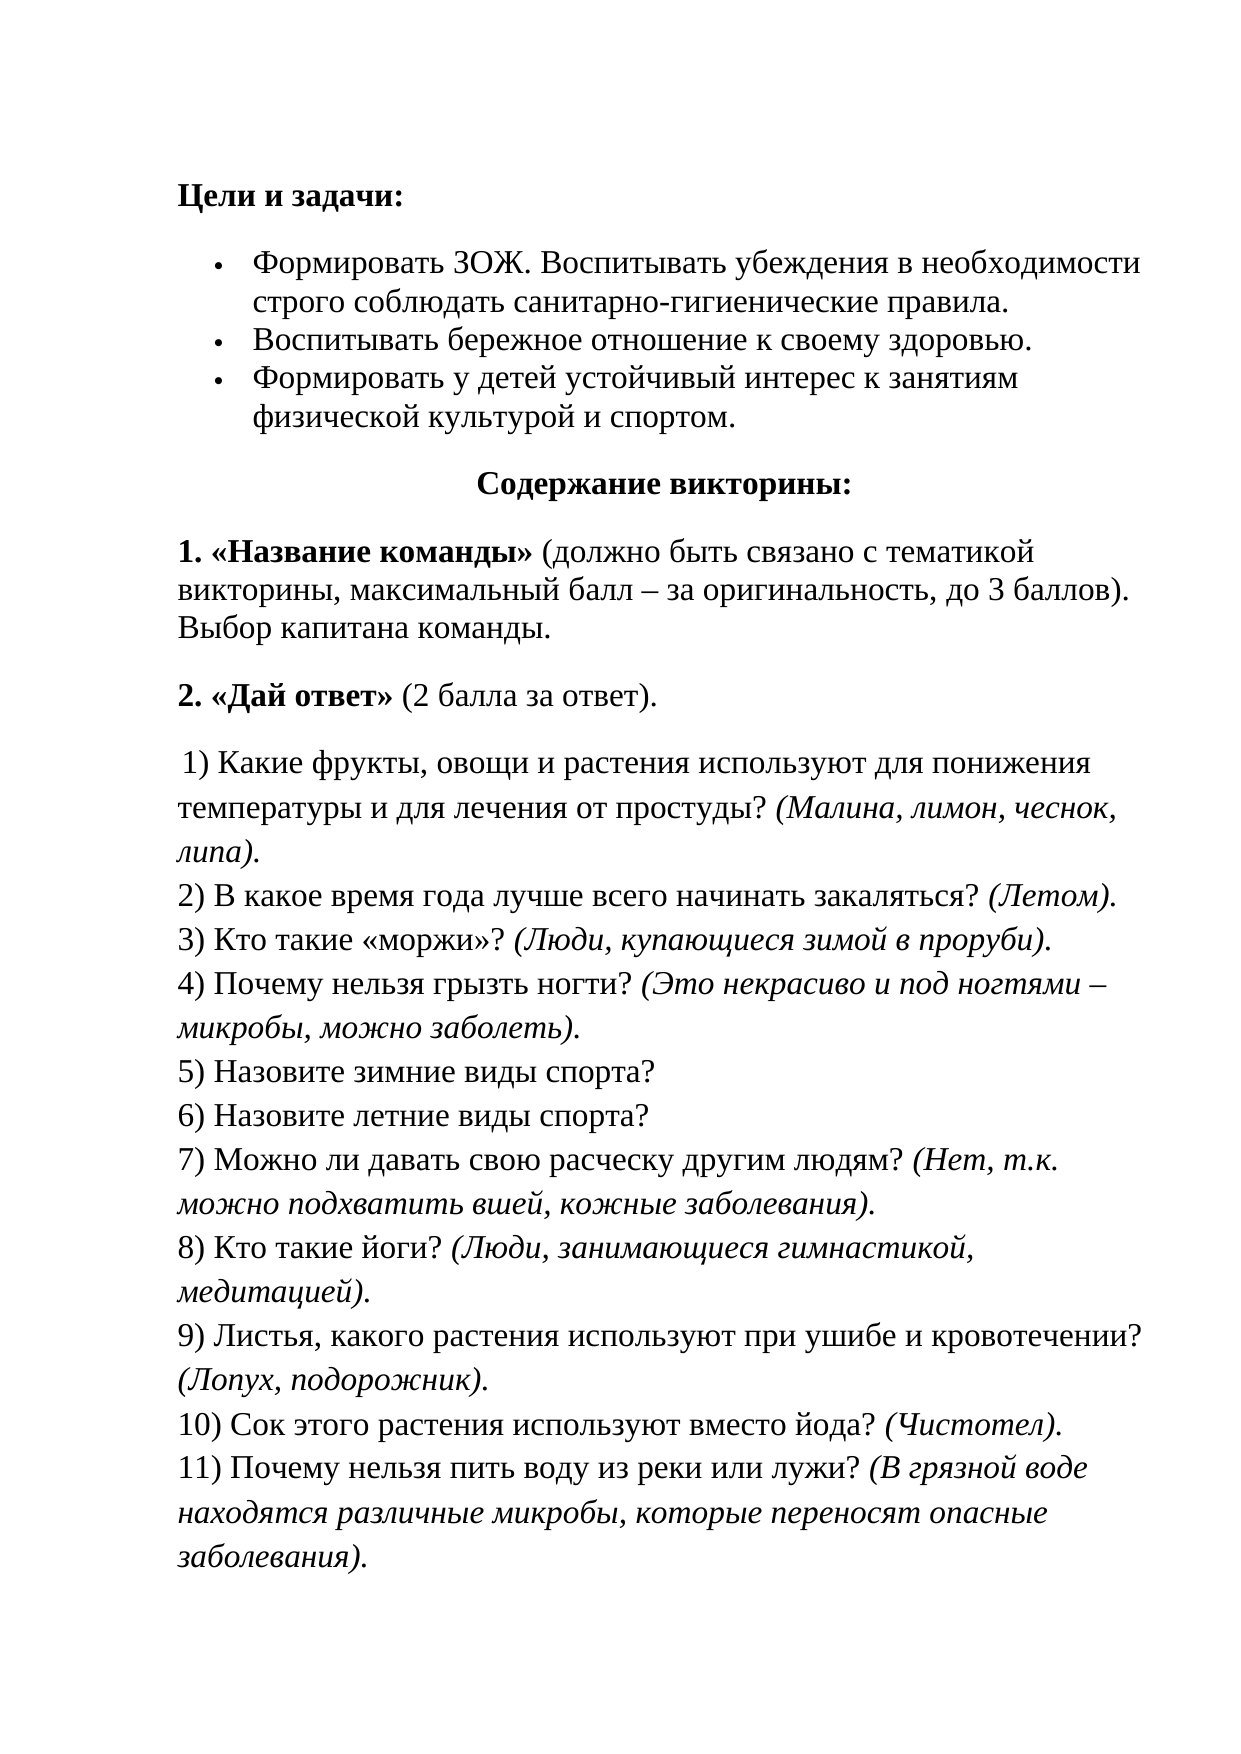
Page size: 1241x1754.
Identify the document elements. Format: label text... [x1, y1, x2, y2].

list Формировать у детей устойчивый интерес к занятиям физической культурой и спортом. [215, 358, 1152, 434]
text Цели и задачи: [177, 175, 1152, 214]
text 2. «Дай ответ» (2 балла за ответ). [177, 675, 1152, 714]
text Содержание викторины: [177, 464, 1152, 502]
list Воспитывать бережное отношение к своему здоровью. [215, 319, 1152, 358]
text 1. «Название команды» (должно быть связано с тематикой викторины, максимальный балл – за оригинальность, до 3 баллов). Выбор капитана команды. [177, 531, 1152, 646]
list Формировать ЗОЖ. Воспитывать убеждения в необходимости строго соблюдать санитарно-гигиенические правила. [215, 243, 1152, 319]
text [140, 743, 1152, 1574]
